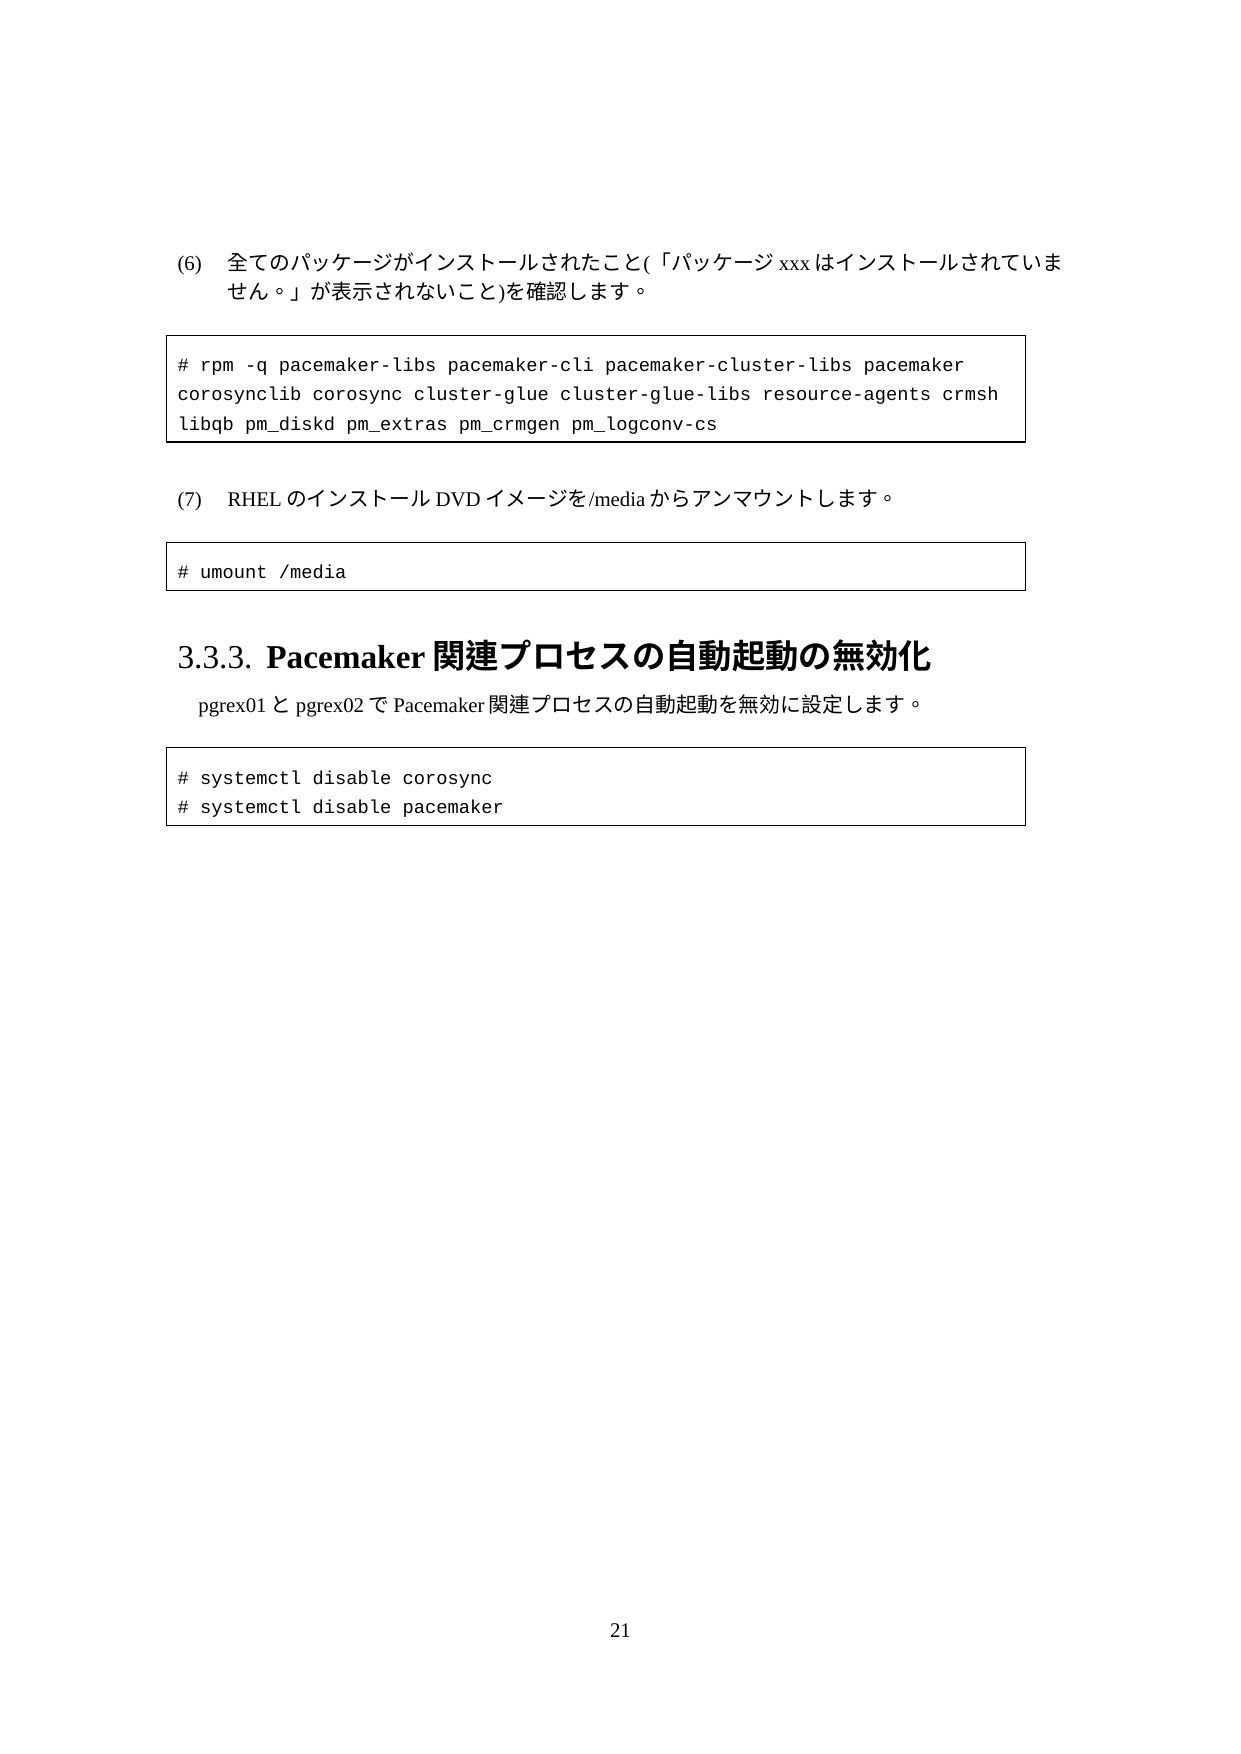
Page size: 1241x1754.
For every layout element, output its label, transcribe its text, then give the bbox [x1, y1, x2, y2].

table_header # systemctl disable corosync # systemctl disable pacemaker [167, 748, 1025, 825]
table_header # umount /media [167, 543, 1025, 590]
text pgrex01とpgrex02でPacemaker関連プロセスの自動起動を無効に設定します。 [177, 689, 1054, 718]
subtitle Pacemaker関連プロセスの自動起動の無効化 [177, 633, 1063, 678]
list 全てのパッケージがインストールされたこと(「パッケージxxxはインストールされていません。」が表示されないこと)を確認します。 [177, 248, 1063, 305]
list RHELのインストールDVDイメージを/mediaからアンマウントします。 [177, 484, 1063, 513]
table_header # rpm -q pacemaker-libs pacemaker-cli pacemaker-cluster-libs pacemaker corosynclib corosync cluster-glue cluster-glue-libs resource-agents crmsh libqb pm_diskd pm_extras pm_crmgen pm_logconv-cs [167, 336, 1025, 441]
